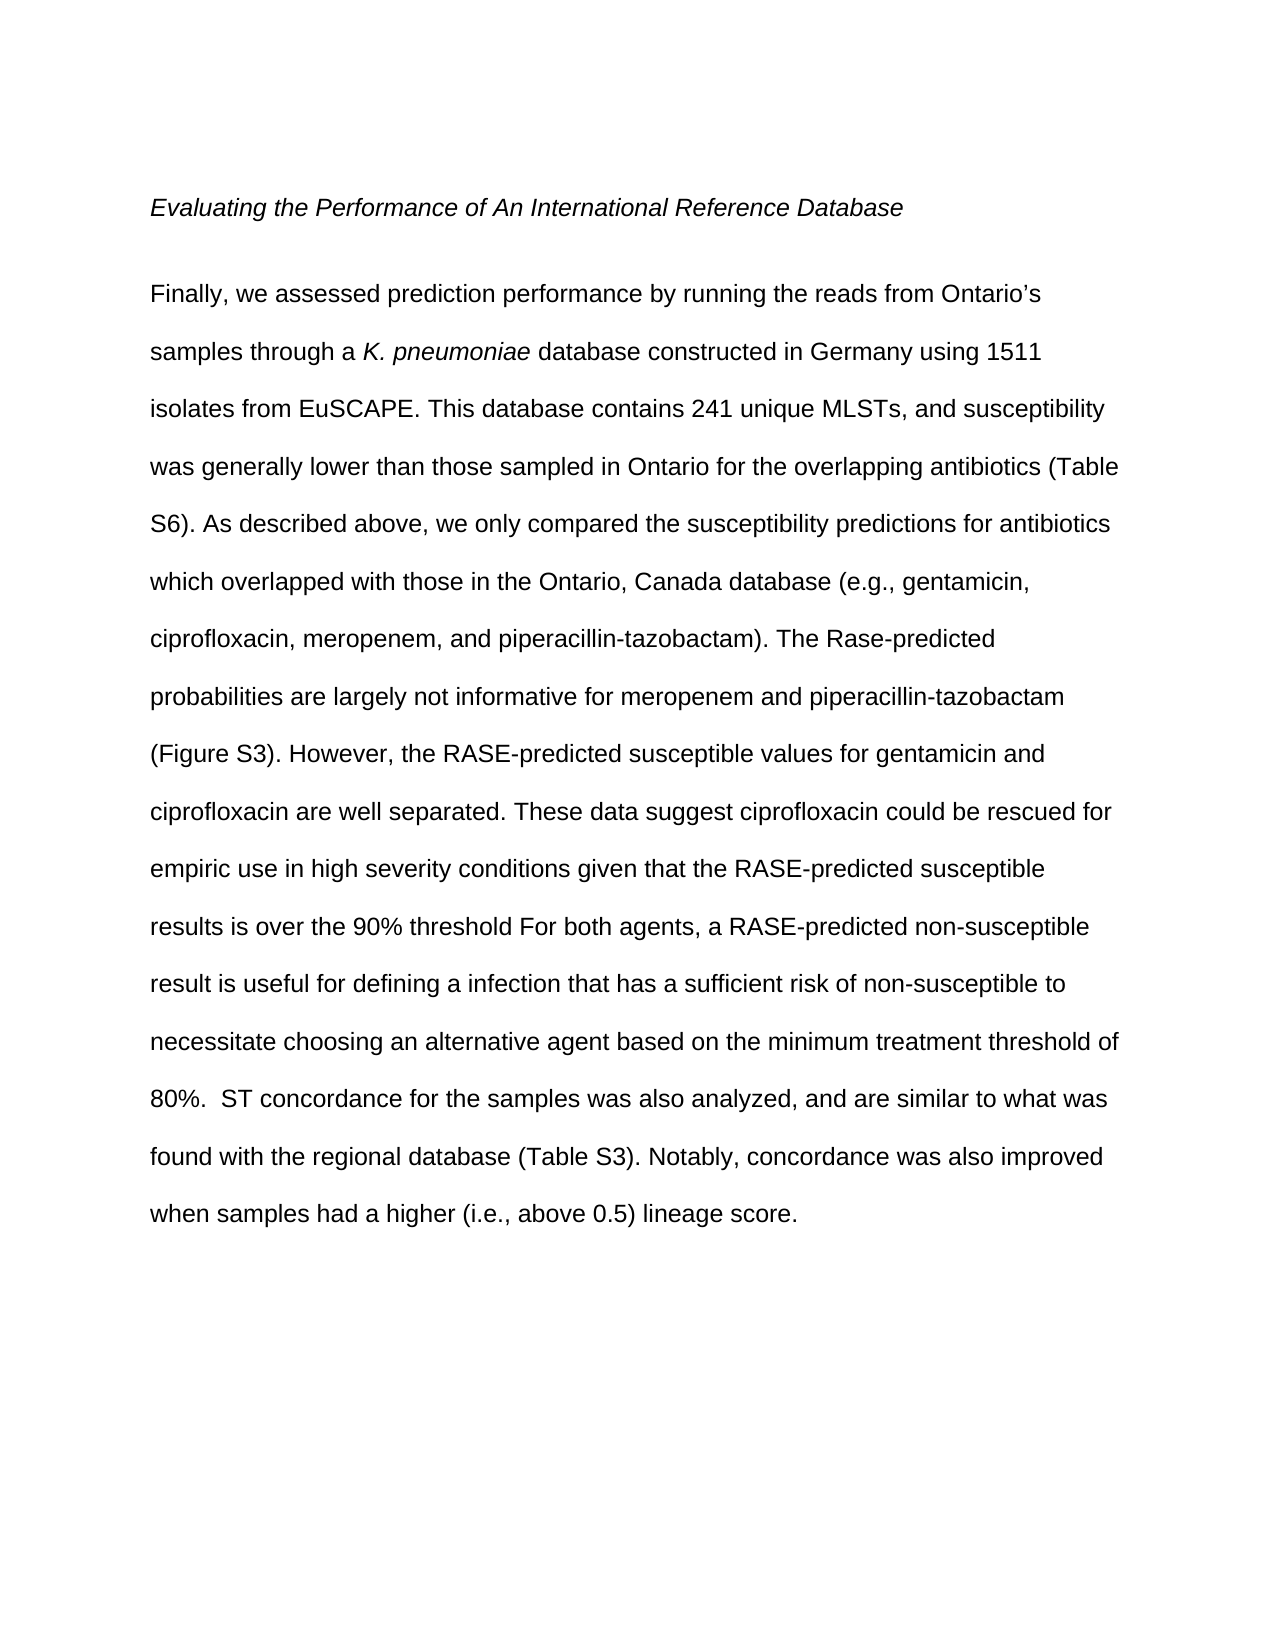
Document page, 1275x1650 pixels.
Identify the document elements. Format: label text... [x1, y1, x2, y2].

text Evaluating the Performance of An International Reference Database [150, 193, 1125, 222]
text Finally, we assessed prediction performance by running the reads from Ontario’s samples through a K. pneumoniae database constructed in Germany using 1511 isolates from EuSCAPE. This database contains 241 unique MLSTs, and susceptibility was generally lower than those sampled in Ontario for the overlapping antibiotics (Table S6). As described above, we only compared the susceptibility predictions for antibiotics which overlapped with those in the Ontario, Canada database (e.g., gentamicin, ciprofloxacin, meropenem, and piperacillin-tazobactam). The Rase-predicted probabilities are largely not informative for meropenem and piperacillin-tazobactam (Figure S3). However, the RASE-predicted susceptible values for gentamicin and ciprofloxacin are well separated. These data suggest ciprofloxacin could be rescued for empiric use in high severity conditions given that the RASE-predicted susceptible results is over the 90% threshold For both agents, a RASE-predicted non-susceptible result is useful for defining a infection that has a sufficient risk of non-susceptible to necessitate choosing an alternative agent based on the minimum treatment threshold of 80%. ST concordance for the samples was also analyzed, and are similar to what was found with the regional database (Table S3). Notably, concordance was also improved when samples had a higher (i.e., above 0.5) lineage score. [150, 279, 1125, 1228]
